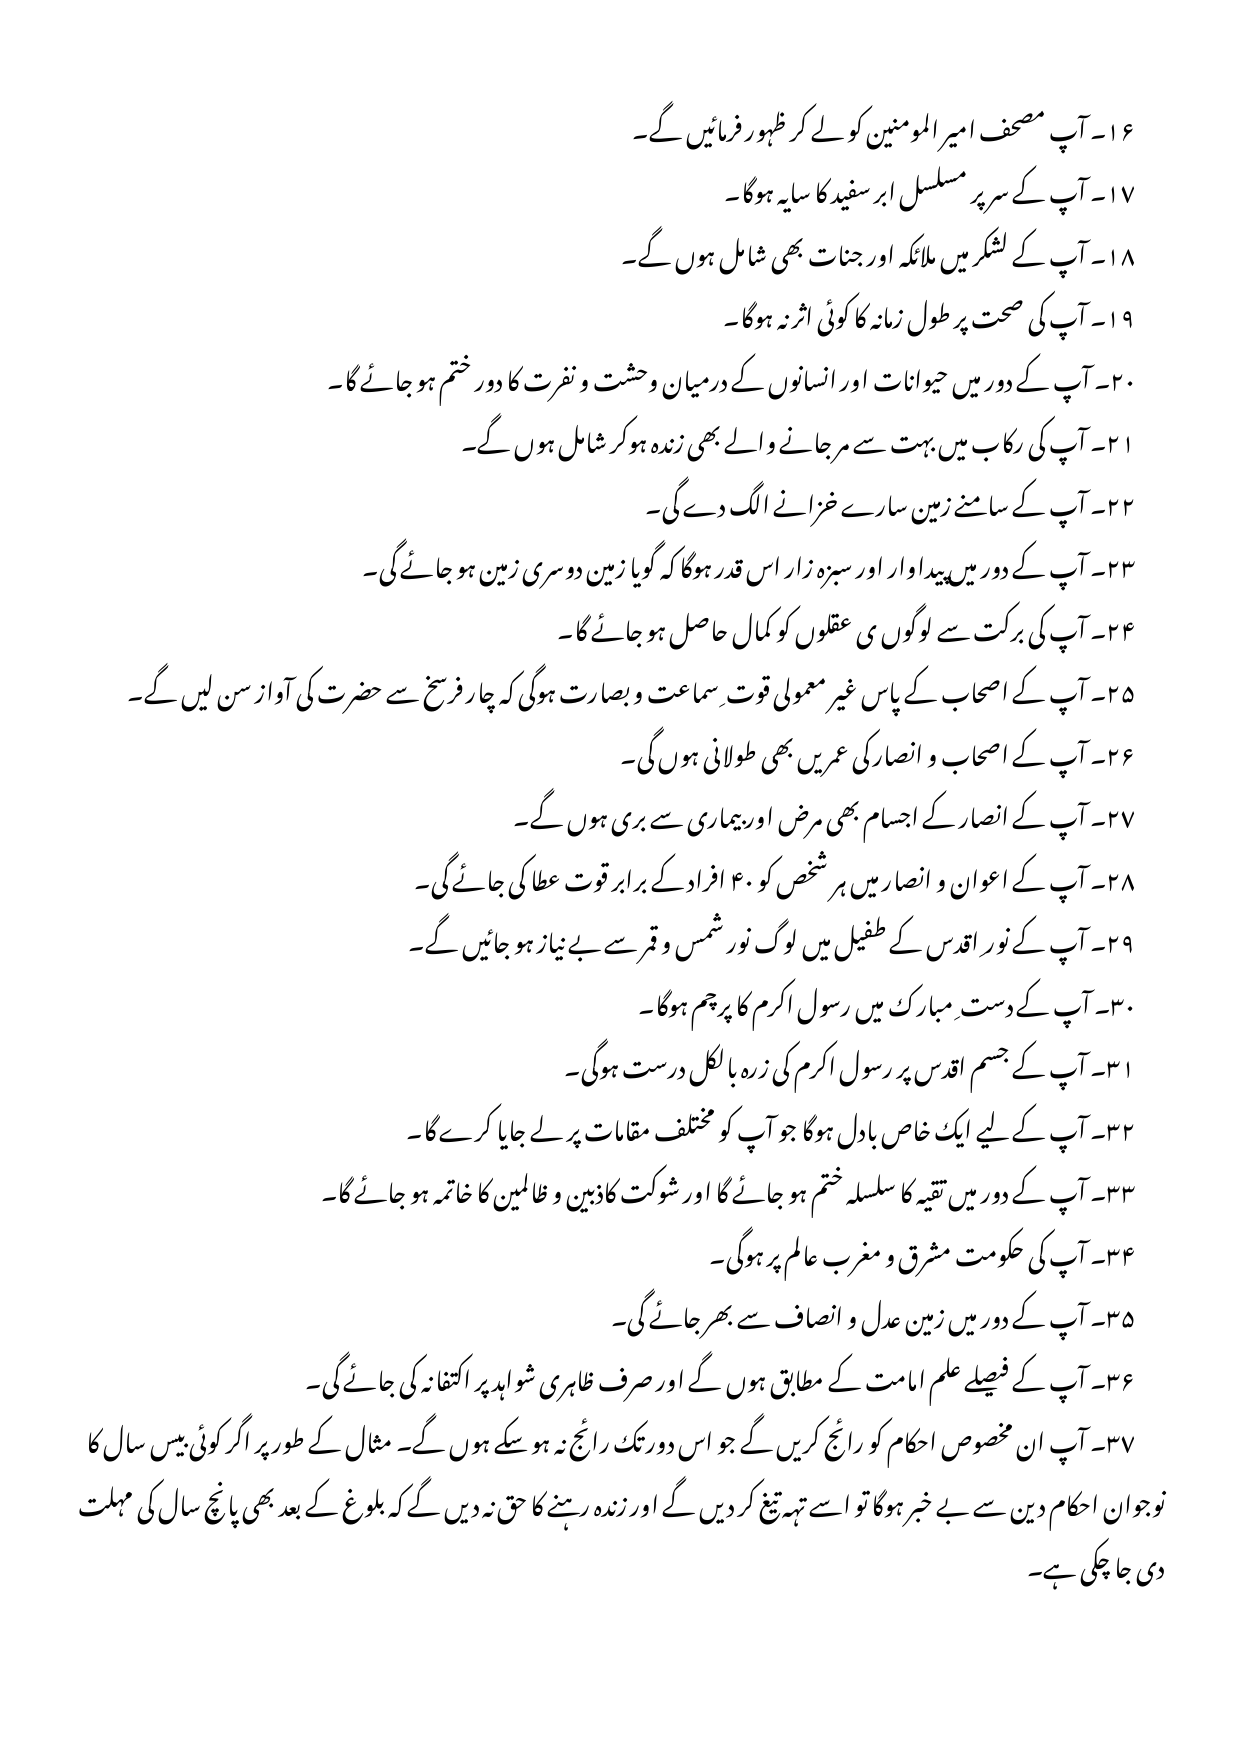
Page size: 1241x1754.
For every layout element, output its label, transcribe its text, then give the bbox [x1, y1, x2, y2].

text ۳۴۔ آپ کی حکومت مشرق و مغرب عالم پر ہوگی۔ [75, 1219, 1165, 1281]
text ۲۹۔ آپ کے نور ِ اقدس کے طفیل میں لوگ نور شمس و قمر سے بے نیاز ہو جائیں گے۔ [75, 906, 1165, 969]
text ۳۶۔ آپ کے فیصلے علم امامت کے مطابق ہوں گے اور صرف ظاہری شواہد پر اکتفا نہ کی جائے گی۔ [75, 1344, 1165, 1406]
text ۲۶۔ آپ کے اصحاب و انصار کی عمریں بھی طولانی ہوں گی۔ [75, 719, 1165, 781]
text ۲۳۔ آپ کے دور میں پیداوار اور سبزہ زار اس قدر ہوگا کہ گویا زمین دوسری زمین ہو جائے گی۔ [75, 531, 1165, 594]
text ۲۵۔ آپ کے اصحاب کے پاس غیر معمولی قوت ِ سماعت و بصارت ہوگی کہ چار فرسخ سے حضرت کی آواز سن لیں گے۔ [75, 656, 1165, 719]
text ۳۰۔ آپ کے دست ِ مبارک میں رسول اکرم کا پرچم ہوگا۔ [75, 969, 1165, 1031]
text ۳۲۔ آپ کے لیے ایک خاص بادل ہوگا جو آپ کو مختلف مقامات پر لے جایا کرے گا۔ [75, 1094, 1165, 1156]
text ۲۱۔ آپ کی رکاب میں بہت سے مر جانے والے بھی زندہ ہوکر شامل ہوں گے۔ [75, 406, 1165, 469]
text ۲۲۔ آپ کے سامنے زمین سارے خزانے الگ دے گی۔ [75, 469, 1165, 531]
text ۲۰۔ آپ کے دور میں حیوانات اور انسانوں کے درمیان وحشت و نفرت کا دور ختم ہو جائے گا۔ [75, 344, 1165, 406]
text ۱۹۔ آپ کی صحت پر طول زمانہ کا کوئی اثر نہ ہوگا۔ [75, 281, 1165, 344]
text ۱۷۔ آپ کے سر پر مسلسل ابر سفید کا سایہ ہوگا۔ [75, 156, 1165, 219]
text ۲۸۔ آپ کے اعوان و انصار میں ہر شخص کو ۴۰ افراد کے برابر قوت عطا کی جائے گی۔ [75, 844, 1165, 906]
text ۳۷۔ آپ ان مخصوص احکام کو رائج کریں گے جو اس دور تک رائج نہ ہو سکے ہوں گے۔ مثال کے طور پر اگر کوئی بیس سال کا نوجوان احکام دین سے بے خبر ہوگا تو اسے تہہ تیغ کر دیں گے اور زندہ رہنے کا حق نہ دیں گے کہ بلوغ کے بعد بھی پانچ سال کی مہلت دی جا چکی ہے۔ [75, 1406, 1165, 1594]
text ۱۶۔ آپ مصحف امیر المومنین کو لے کر ظہور فرمائیں گے۔ [75, 94, 1165, 156]
text ۳۳۔ آپ کے دور میں تقیہ کا سلسلہ ختم ہو جائے گا اور شوکت کاذبین و ظالمین کا خاتمہ ہو جائے گا۔ [75, 1156, 1165, 1219]
text ۲۷۔ آپ کے انصار کے اجسام بھی مرض اور بیماری سے بری ہوں گے۔ [75, 781, 1165, 844]
text ۳۱۔ آپ کے جسم اقدس پر رسول اکرم کی زرہ بالکل درست ہوگی۔ [75, 1031, 1165, 1094]
text ۲۴۔ آپ کی برکت سے لوگوں ی عقلوں کو کمال حاصل ہو جائے گا۔ [75, 594, 1165, 656]
text ۳۵۔ آپ کے دور میں زمین عدل و انصاف سے بھر جائے گی۔ [75, 1281, 1165, 1344]
text ۱۸۔ آپ کے لشکر میں ملائکہ اور جنات بھی شامل ہوں گے۔ [75, 219, 1165, 281]
